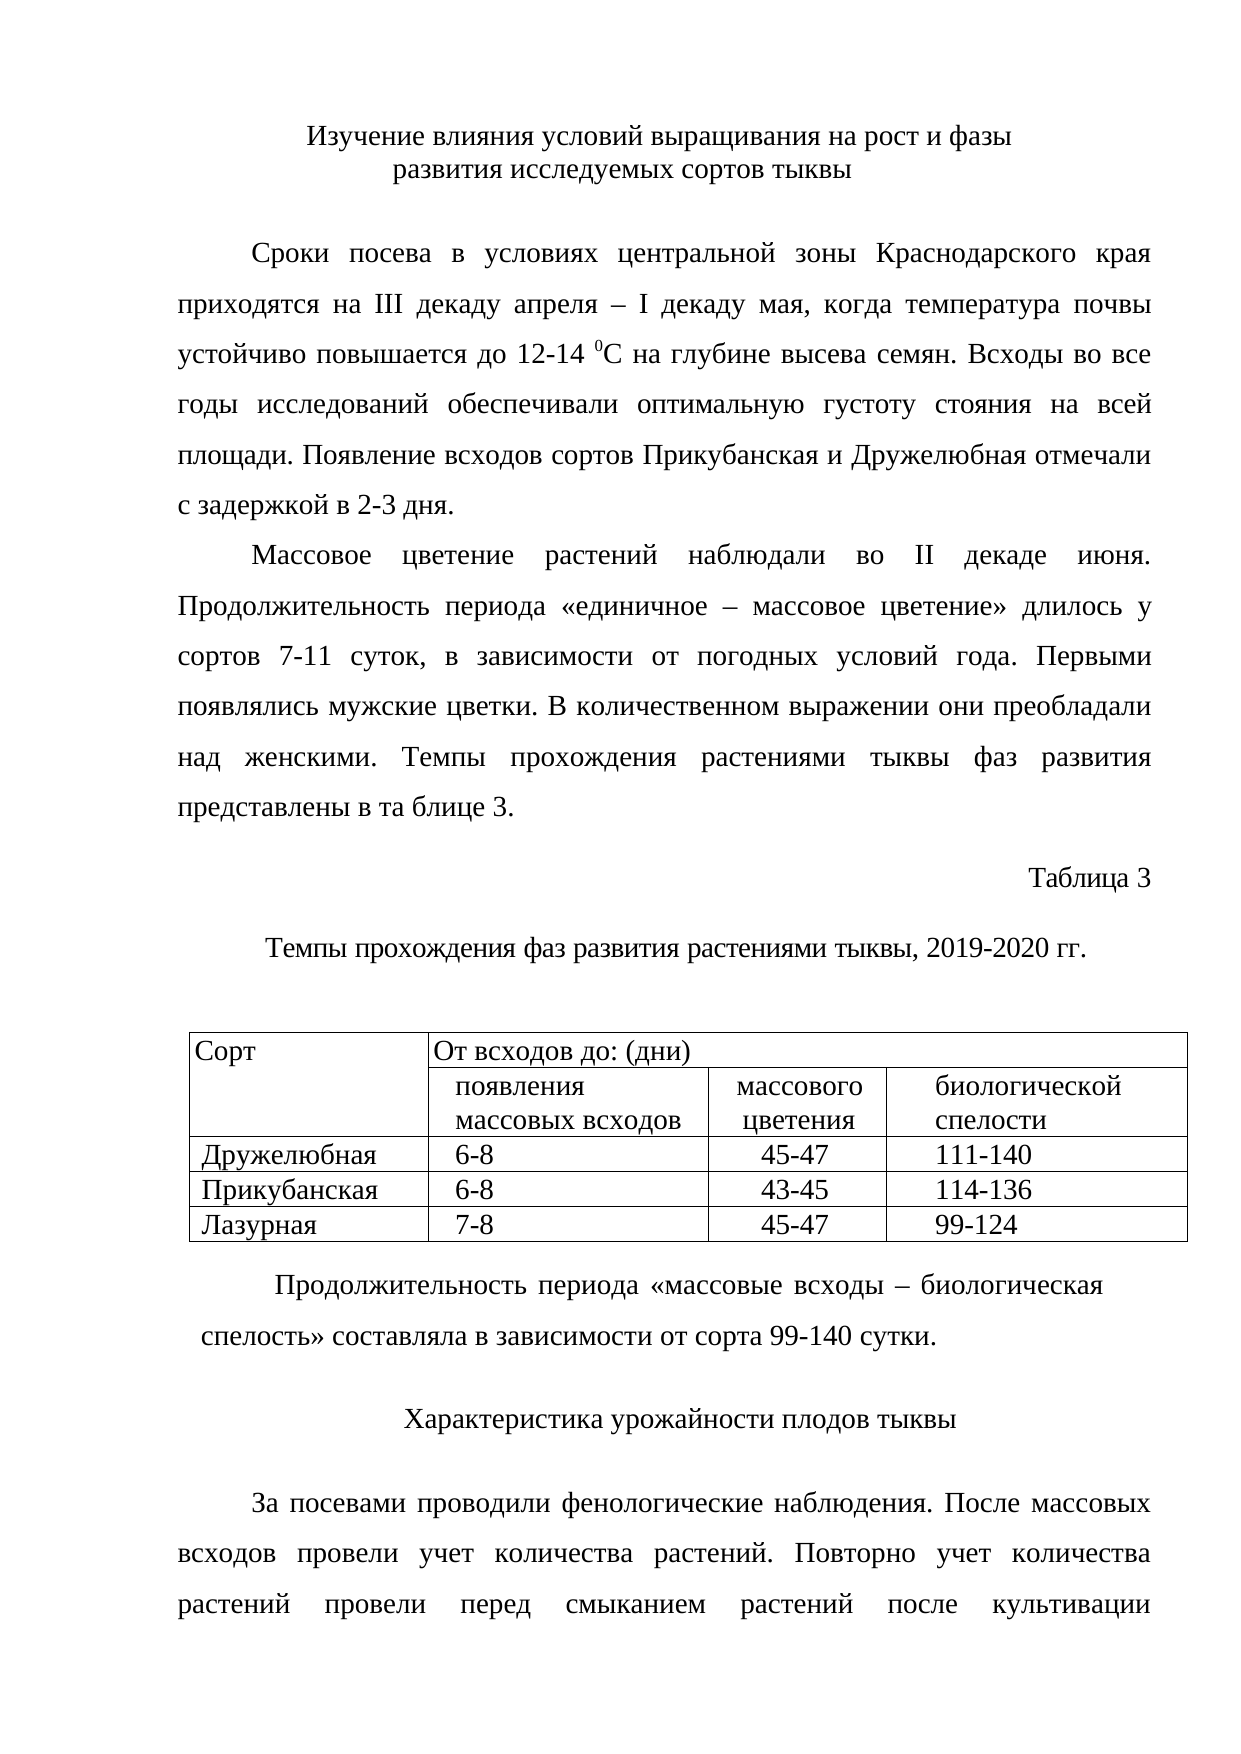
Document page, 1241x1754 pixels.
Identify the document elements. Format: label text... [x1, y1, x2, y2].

table_cell 45-47 [709, 1137, 886, 1171]
text Массовое цветение растений наблюдали во II декаде июня. Продолжительность периода «единичное – массовое цветение» длилось у сортов 7-11 суток, в зависимости от погодных условий года. Первыми появлялись мужские цветки. В количественном выражении они преобладали над женскими. Темпы прохождения растениями тыквы фаз развития представлены в та блице 3. [177, 537, 1152, 822]
text Характеристика урожайности плодов тыквы [177, 1401, 1152, 1435]
text Сроки посева в условиях центральной зоны Краснодарского края приходятся на III декаду апреля – I декаду мая, когда температура почвы устойчиво повышается до 12-14 0С на глубине высева семян. Всходы во все годы исследований обеспечивали оптимальную густоту стояния на всей площади. Появление всходов сортов Прикубанская и Дружелюбная отмечали с задержкой в 2-3 дня. [177, 236, 1152, 521]
table_header Сорт [190, 1033, 428, 1136]
table_cell появления массовых всходов [429, 1068, 708, 1136]
text Изучение влияния условий выращивания на рост и фазы развития исследуемых сортов тыквы [177, 118, 1067, 185]
table_cell 43-45 [709, 1172, 886, 1206]
table_cell биологической спелости [887, 1068, 1187, 1136]
table_cell Лазурная [190, 1207, 428, 1241]
table_cell 7-8 [429, 1207, 708, 1241]
table_cell 45-47 [709, 1207, 886, 1241]
table_cell 6-8 [429, 1137, 708, 1171]
table_cell 6-8 [429, 1172, 708, 1206]
text Продолжительность периода «массовые всходы – биологическая спелость» составляла в зависимости от сорта 99-140 сутки. [201, 1267, 1104, 1351]
table_cell Дружелюбная [190, 1137, 428, 1171]
table_header От всходов до: (дни) [429, 1033, 1187, 1067]
table_cell 111-140 [887, 1137, 1187, 1171]
table_cell массового цветения [709, 1068, 886, 1136]
text Таблица 3 [201, 860, 1152, 893]
table_cell Прикубанская [190, 1172, 428, 1206]
text Темпы прохождения фаз развития растениями тыквы, 2019-2020 гг. [201, 931, 1152, 964]
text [177, 1485, 1152, 1619]
table_cell 114-136 [887, 1172, 1187, 1206]
table_cell 99-124 [887, 1207, 1187, 1241]
